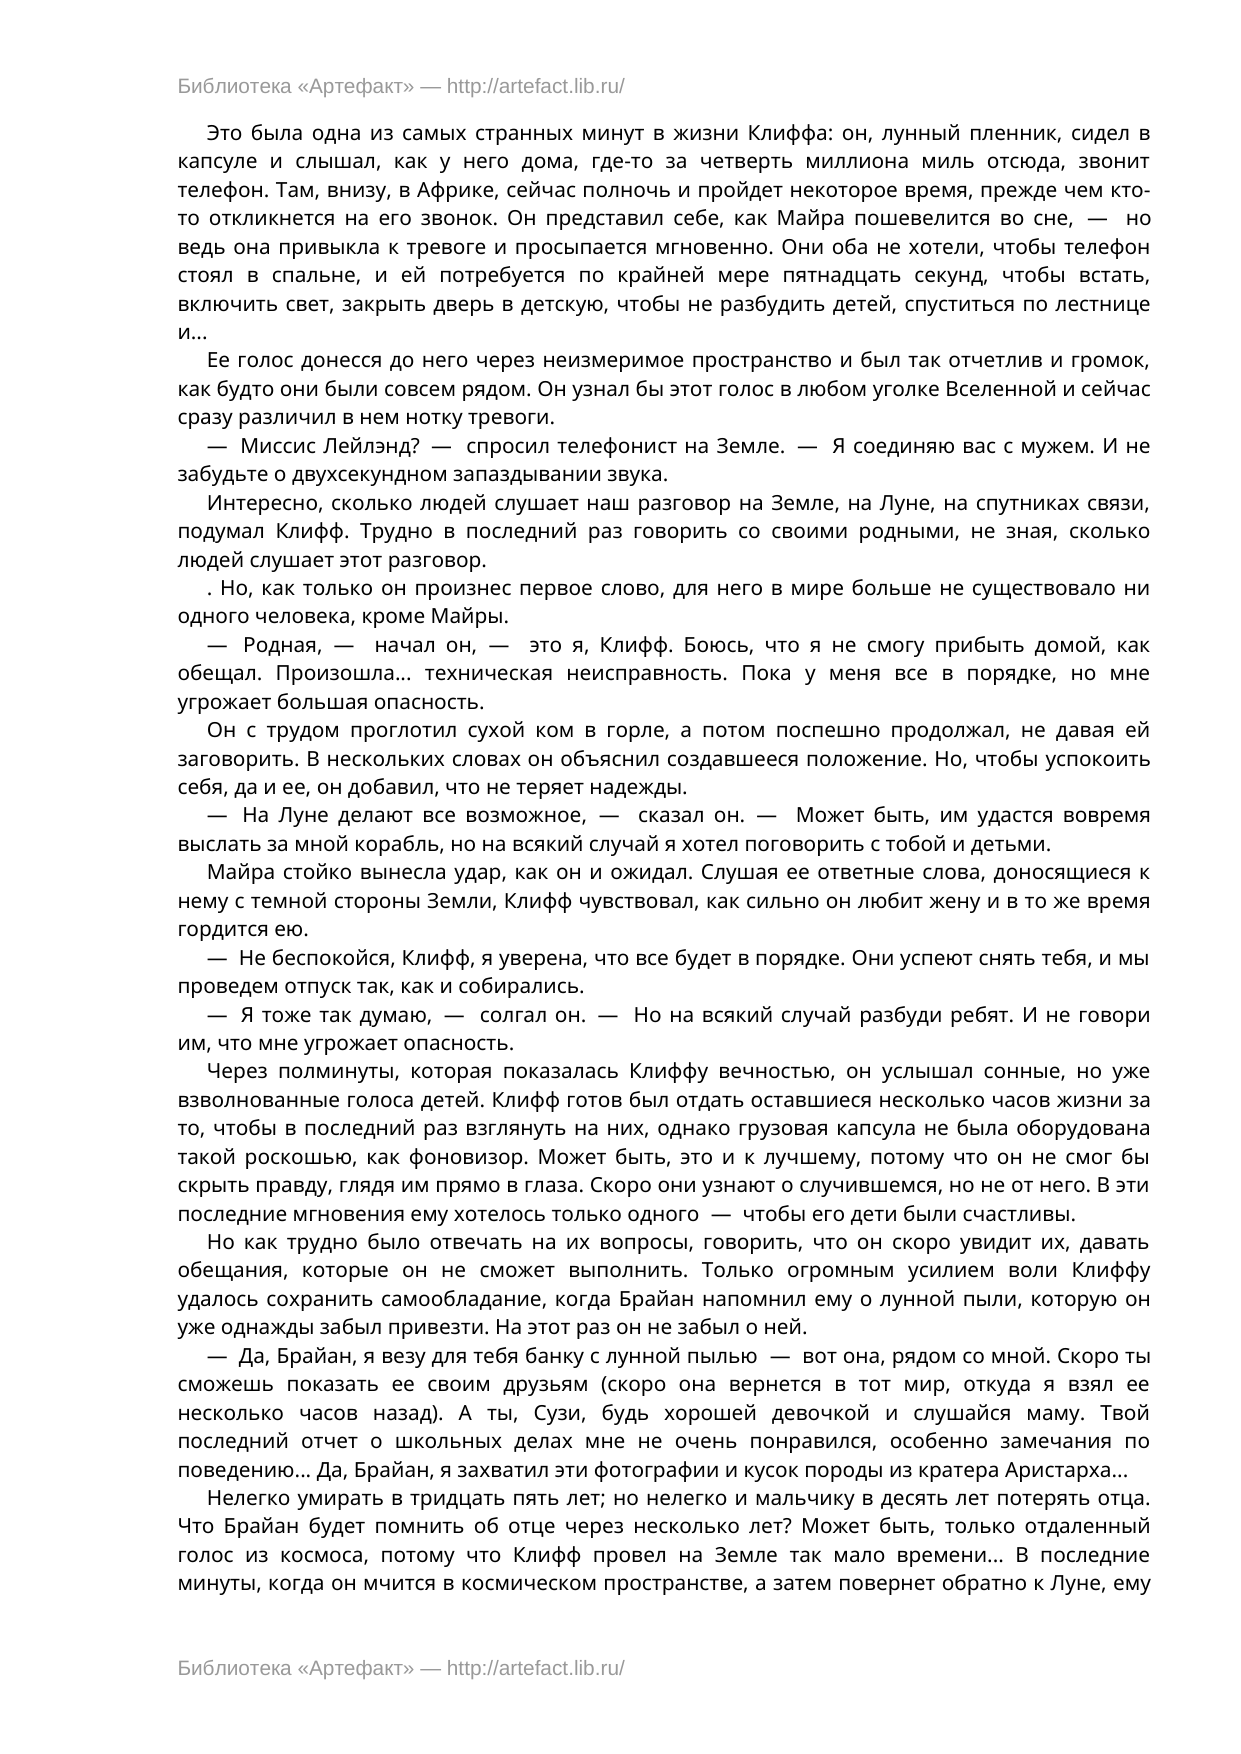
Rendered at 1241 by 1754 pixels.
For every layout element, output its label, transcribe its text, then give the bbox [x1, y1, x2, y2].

text — Не беспокойся, Клифф, я уверена, что все будет в порядке. Они успеют снять тебя, и мы проведем отпуск так, как и собирались. [177, 943, 1152, 1000]
text Это была одна из самых странных минут в жизни Клиффа: он, лунный пленник, сидел в капсуле и слышал, как у него дома, где-то за четверть миллиона миль отсюда, звонит телефон. Там, внизу, в Африке, сейчас полночь и пройдет некоторое время, прежде чем кто-то откликнется на его звонок. Он представил себе, как Майра пошевелится во сне, — но ведь она привыкла к тревоге и просыпается мгновенно. Они оба не хотели, чтобы телефон стоял в спальне, и ей потребуется по крайней мере пятнадцать секунд, чтобы встать, включить свет, закрыть дверь в детскую, чтобы не разбудить детей, спуститься по лестнице и... [177, 118, 1152, 346]
text — Родная, — начал он, — это я, Клифф. Боюсь, что я не смогу прибыть домой, как обещал. Произошла... техническая неисправность. Пока у меня все в порядке, но мне угрожает большая опасность. [177, 630, 1152, 715]
text Майра стойко вынесла удар, как он и ожидал. Слушая ее ответные слова, доносящиеся к нему с темной стороны Земли, Клифф чувствовал, как сильно он любит жену и в то же время гордится ею. [177, 857, 1152, 943]
text . Но, как только он произнес первое слово, для него в мире больше не существовало ни одного человека, кроме Майры. [177, 573, 1152, 630]
text Он с трудом проглотил сухой ком в горле, а потом поспешно продолжал, не давая ей заговорить. В нескольких словах он объяснил создавшееся положение. Но, чтобы успокоить себя, да и ее, он добавил, что не теряет надежды. [177, 715, 1152, 801]
text Через полминуты, которая показалась Клиффу вечностью, он услышал сонные, но уже взволнованные голоса детей. Клифф готов был отдать оставшиеся несколько часов жизни за то, чтобы в последний раз взглянуть на них, однако грузовая капсула не была оборудована такой роскошью, как фоновизор. Может быть, это и к лучшему, потому что он не смог бы скрыть правду, глядя им прямо в глаза. Скоро они узнают о случившемся, но не от него. В эти последние мгновения ему хотелось только одного — чтобы его дети были счастливы. [177, 1057, 1152, 1227]
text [177, 1483, 1152, 1597]
text — Я тоже так думаю, — солгал он. — Но на всякий случай разбуди ребят. И не говори им, что мне угрожает опасность. [177, 1000, 1152, 1057]
text — Да, Брайан, я везу для тебя банку с лунной пылью — вот она, рядом со мной. Скоро ты сможешь показать ее своим друзьям (скоро она вернется в тот мир, откуда я взял ее несколько часов назад). А ты, Сузи, будь хорошей девочкой и слушайся маму. Твой последний отчет о школьных делах мне не очень понравился, особенно замечания по поведению... Да, Брайан, я захватил эти фотографии и кусок породы из кратера Аристарха... [177, 1341, 1152, 1483]
text Ее голос донесся до него через неизмеримое пространство и был так отчетлив и громок, как будто они были совсем рядом. Он узнал бы этот голос в любом уголке Вселенной и сейчас сразу различил в нем нотку тревоги. [177, 346, 1152, 431]
text — На Луне делают все возможное, — сказал он. — Может быть, им удастся вовремя выслать за мной корабль, но на всякий случай я хотел поговорить с тобой и детьми. [177, 801, 1152, 857]
text Интересно, сколько людей слушает наш разговор на Земле, на Луне, на спутниках связи, подумал Клифф. Трудно в последний раз говорить со своими родными, не зная, сколько людей слушает этот разговор. [177, 488, 1152, 573]
text — Миссис Лейлэнд? — спросил телефонист на Земле. — Я соединяю вас с мужем. И не забудьте о двухсекундном запаздывании звука. [177, 431, 1152, 488]
text Но как трудно было отвечать на их вопросы, говорить, что он скоро увидит их, давать обещания, которые он не сможет выполнить. Только огромным усилием воли Клиффу удалось сохранить самообладание, когда Брайан напомнил ему о лунной пыли, которую он уже однажды забыл привезти. На этот раз он не забыл о ней. [177, 1227, 1152, 1341]
